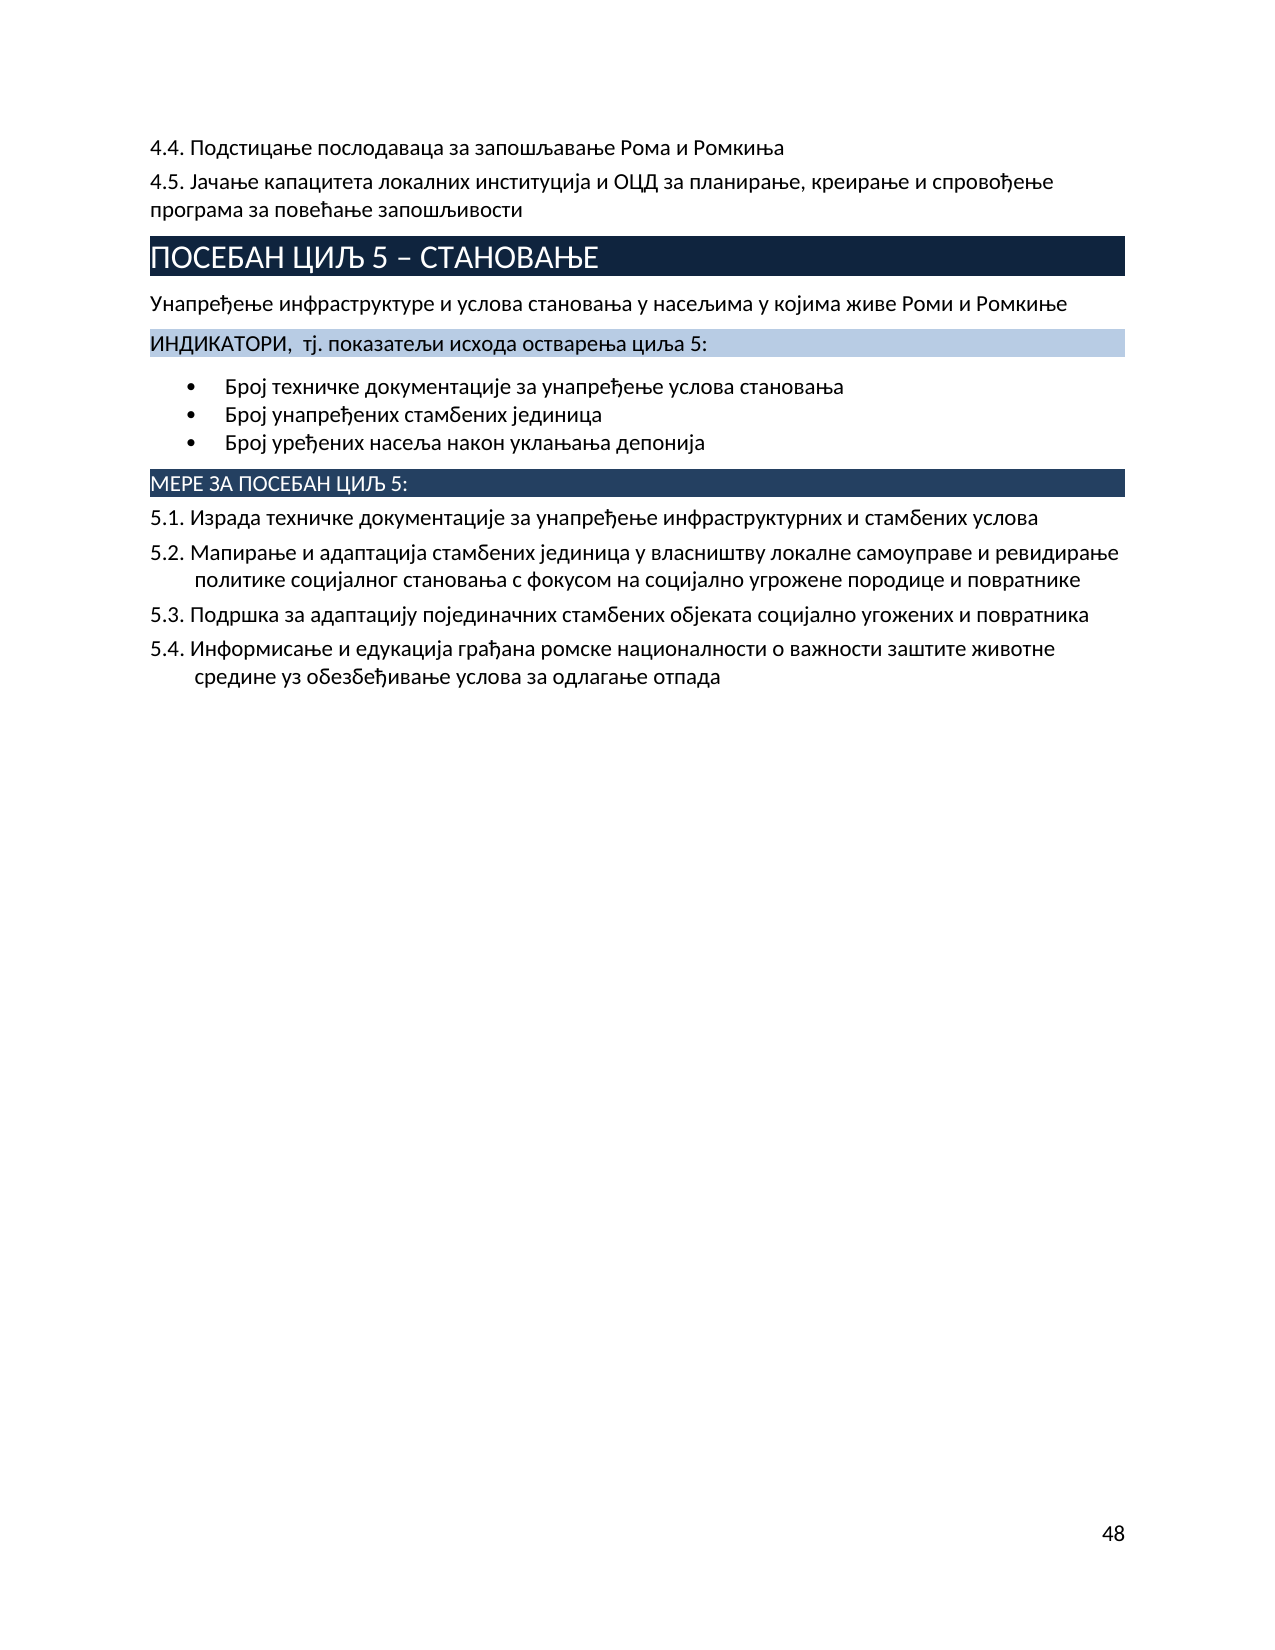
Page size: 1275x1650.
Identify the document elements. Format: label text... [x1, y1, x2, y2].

text 5.1. Израда техничке документације за унапређење инфраструктурних и стамбених услова [150, 503, 1125, 531]
text ИНДИКАТОРИ, тј. показатељи исхода остварења циља 5: [150, 329, 1125, 357]
text 4.4. Подстицање послодаваца за запошљавање Рома и Ромкиња [150, 133, 1125, 161]
text 5.3. Подршка за адаптацију појединачних стамбених објеката социјално угожених и повратника [150, 600, 1125, 628]
text Унапређење инфраструктуре и услова становања у насељима у којима живе Роми и Ромкиње [150, 289, 1125, 317]
list Број уређених насеља након уклањања депонија [187, 428, 1125, 457]
list Број техничке документације за унапређење услова становања [187, 370, 1125, 401]
list Број унапређених стамбених јединица [187, 401, 1125, 428]
text 5.4. Информисање и едукација грађана ромске националности о важности заштите животне средине уз обезбеђивање услова за одлагање отпада [150, 634, 1125, 690]
text 4.5. Јачање капацитета локалних институција и ОЦД за планирање, креирање и спровођење програма за повећање запошљивости [150, 167, 1125, 223]
text МЕРЕ ЗА ПОСЕБАН ЦИЉ 5: [150, 469, 1125, 497]
text ПОСЕБАН ЦИЉ 5 – СТАНОВАЊЕ [150, 236, 1125, 276]
text 5.2. Мапирање и адаптација стамбених јединица у власништву локалне самоуправе и ревидирање политике социјалног становања с фокусом на социјално угрожене породице и повратнике [150, 538, 1125, 594]
